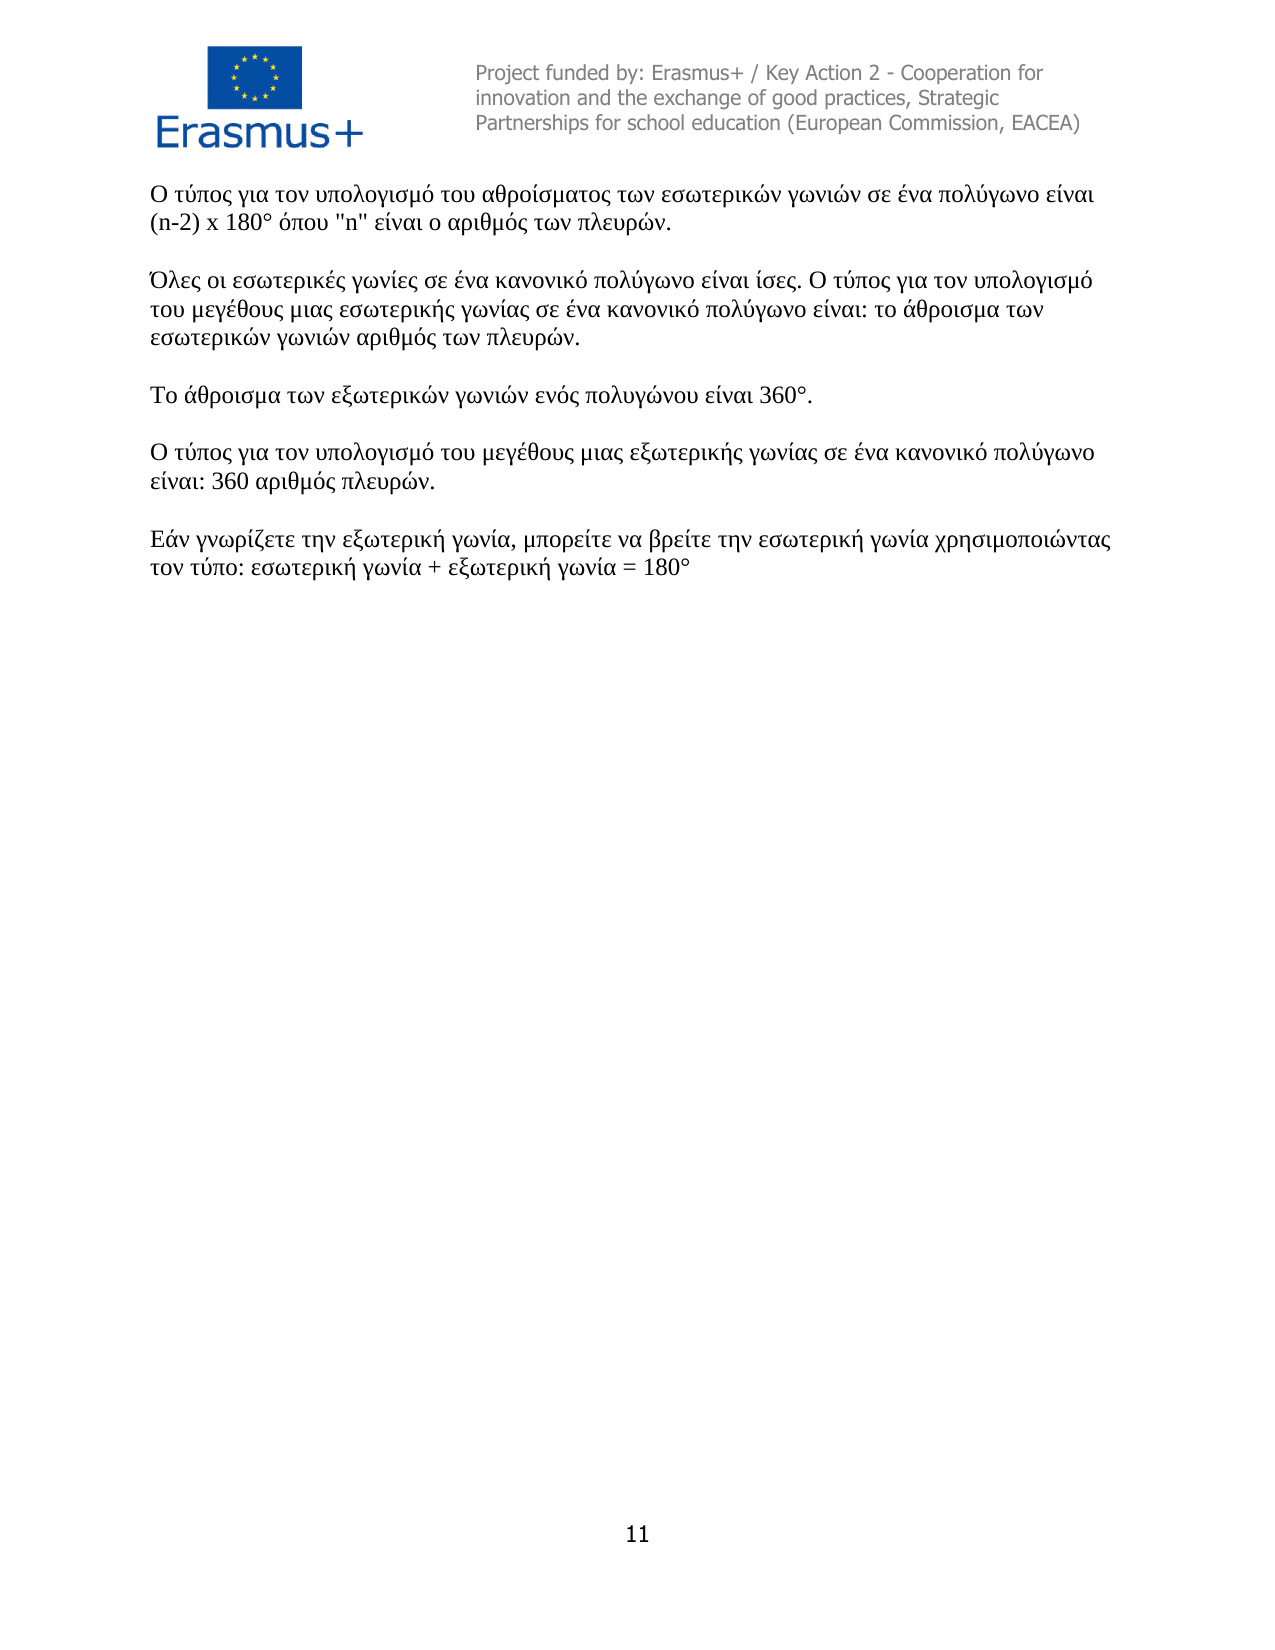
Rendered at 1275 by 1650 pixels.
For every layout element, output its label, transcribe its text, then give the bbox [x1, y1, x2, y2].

text Το άθροισμα των εξωτερικών γωνιών ενός πολυγώνου είναι 360°. [150, 380, 1125, 409]
text Ο τύπος για τον υπολογισμό του μεγέθους μιας εξωτερικής γωνίας σε ένα κανονικό πολύγωνο είναι: 360 αριθμός πλευρών. [150, 437, 1125, 495]
text Όλες οι εσωτερικές γωνίες σε ένα κανονικό πολύγωνο είναι ίσες. Ο τύπος για τον υπολογισμό του μεγέθους μιας εσωτερικής γωνίας σε ένα κανονικό πολύγωνο είναι: το άθροισμα των εσωτερικών γωνιών αριθμός των πλευρών. [150, 265, 1125, 351]
picture [150, 28, 366, 150]
text Ο τύπος για τον υπολογισμό του αθροίσματος των εσωτερικών γωνιών σε ένα πολύγωνο είναι (n-2) x 180° όπου "n" είναι ο αριθμός των πλευρών. [150, 179, 1125, 236]
text Εάν γνωρίζετε την εξωτερική γωνία, μπορείτε να βρείτε την εσωτερική γωνία χρησιμοποιώντας τον τύπο: εσωτερική γωνία + εξωτερική γωνία = 180° [150, 524, 1125, 581]
